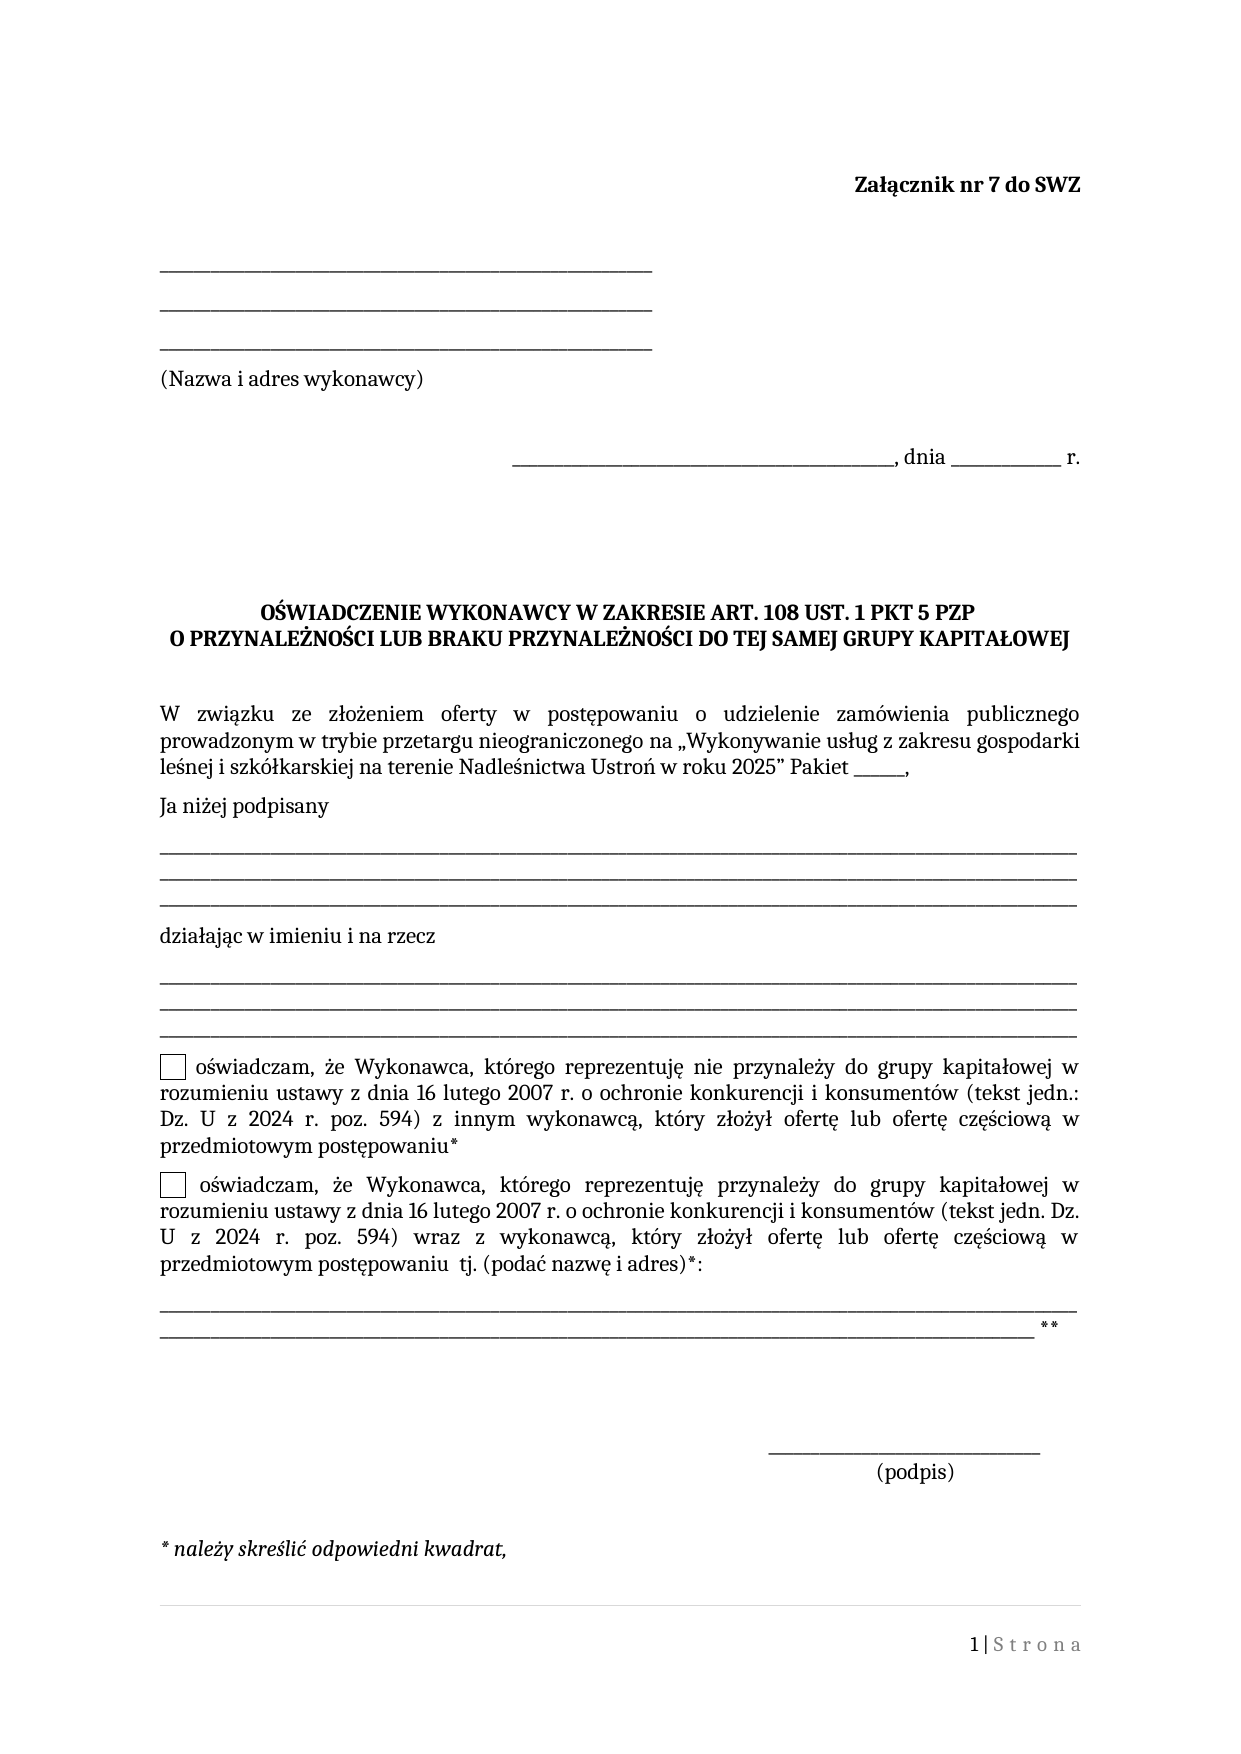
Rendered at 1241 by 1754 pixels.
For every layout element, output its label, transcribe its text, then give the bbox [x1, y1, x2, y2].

text ___________________________________________________________________________________________________________________________________________________________________________________________________________________ ** [159, 1289, 1081, 1342]
text _____________________________________________, dnia _____________ r. [159, 444, 1081, 470]
text Ja niżej podpisany [159, 793, 1081, 819]
text W związku ze złożeniem oferty w postępowaniu o udzielenie zamówienia publicznego prowadzonym w trybie przetargu nieograniczonego na „Wykonywanie usług z zakresu gospodarki leśnej i szkółkarskiej na terenie Nadleśnictwa Ustroń w roku 2025” Pakiet ______, [159, 701, 1081, 780]
text (Nazwa i adres wykonawcy) [159, 366, 1081, 393]
text * należy skreślić odpowiedni kwadrat, [159, 1536, 1081, 1563]
text ____________________________________________________________________________________________________________________________________________________________________________________________________________________________________________________________________________________________________________________________________ [159, 962, 1081, 1041]
text ________________________________ (podpis) [750, 1432, 1081, 1485]
text __________________________________________________________ [159, 288, 1081, 315]
text OŚWIADCZENIE WYKONAWCY W ZAKRESIE ART. 108 UST. 1 PKT 5 PZP O PRZYNALEŻNOŚCI LUB BRAKU PRZYNALEŻNOŚCI DO TEJ SAMEJ GRUPY KAPITAŁOWEJ [159, 599, 1081, 652]
text działając w imieniu i na rzecz [159, 923, 1081, 949]
text ____________________________________________________________________________________________________________________________________________________________________________________________________________________________________________________________________________________________________________________________________ [159, 831, 1081, 911]
text oświadczam, że Wykonawca, którego reprezentuję nie przynależy do grupy kapitałowej w rozumieniu ustawy z dnia 16 lutego 2007 r. o ochronie konkurencji i konsumentów (tekst jedn.: Dz. U z 2024 r. poz. 594) z innym wykonawcą, który złożył ofertę lub ofertę częściową w przedmiotowym postępowaniu* [159, 1053, 1081, 1159]
text __________________________________________________________ [159, 327, 1081, 354]
text oświadczam, że Wykonawca, którego reprezentuję przynależy do grupy kapitałowej w rozumieniu ustawy z dnia 16 lutego 2007 r. o ochronie konkurencji i konsumentów (tekst jedn. Dz. U z 2024 r. poz. 594) wraz z wykonawcą, który złożył ofertę lub ofertę częściową w przedmiotowym postępowaniu tj. (podać nazwę i adres)*: [159, 1171, 1081, 1277]
text __________________________________________________________ [159, 250, 1081, 276]
text Załącznik nr 7 do SWZ [159, 172, 1081, 198]
